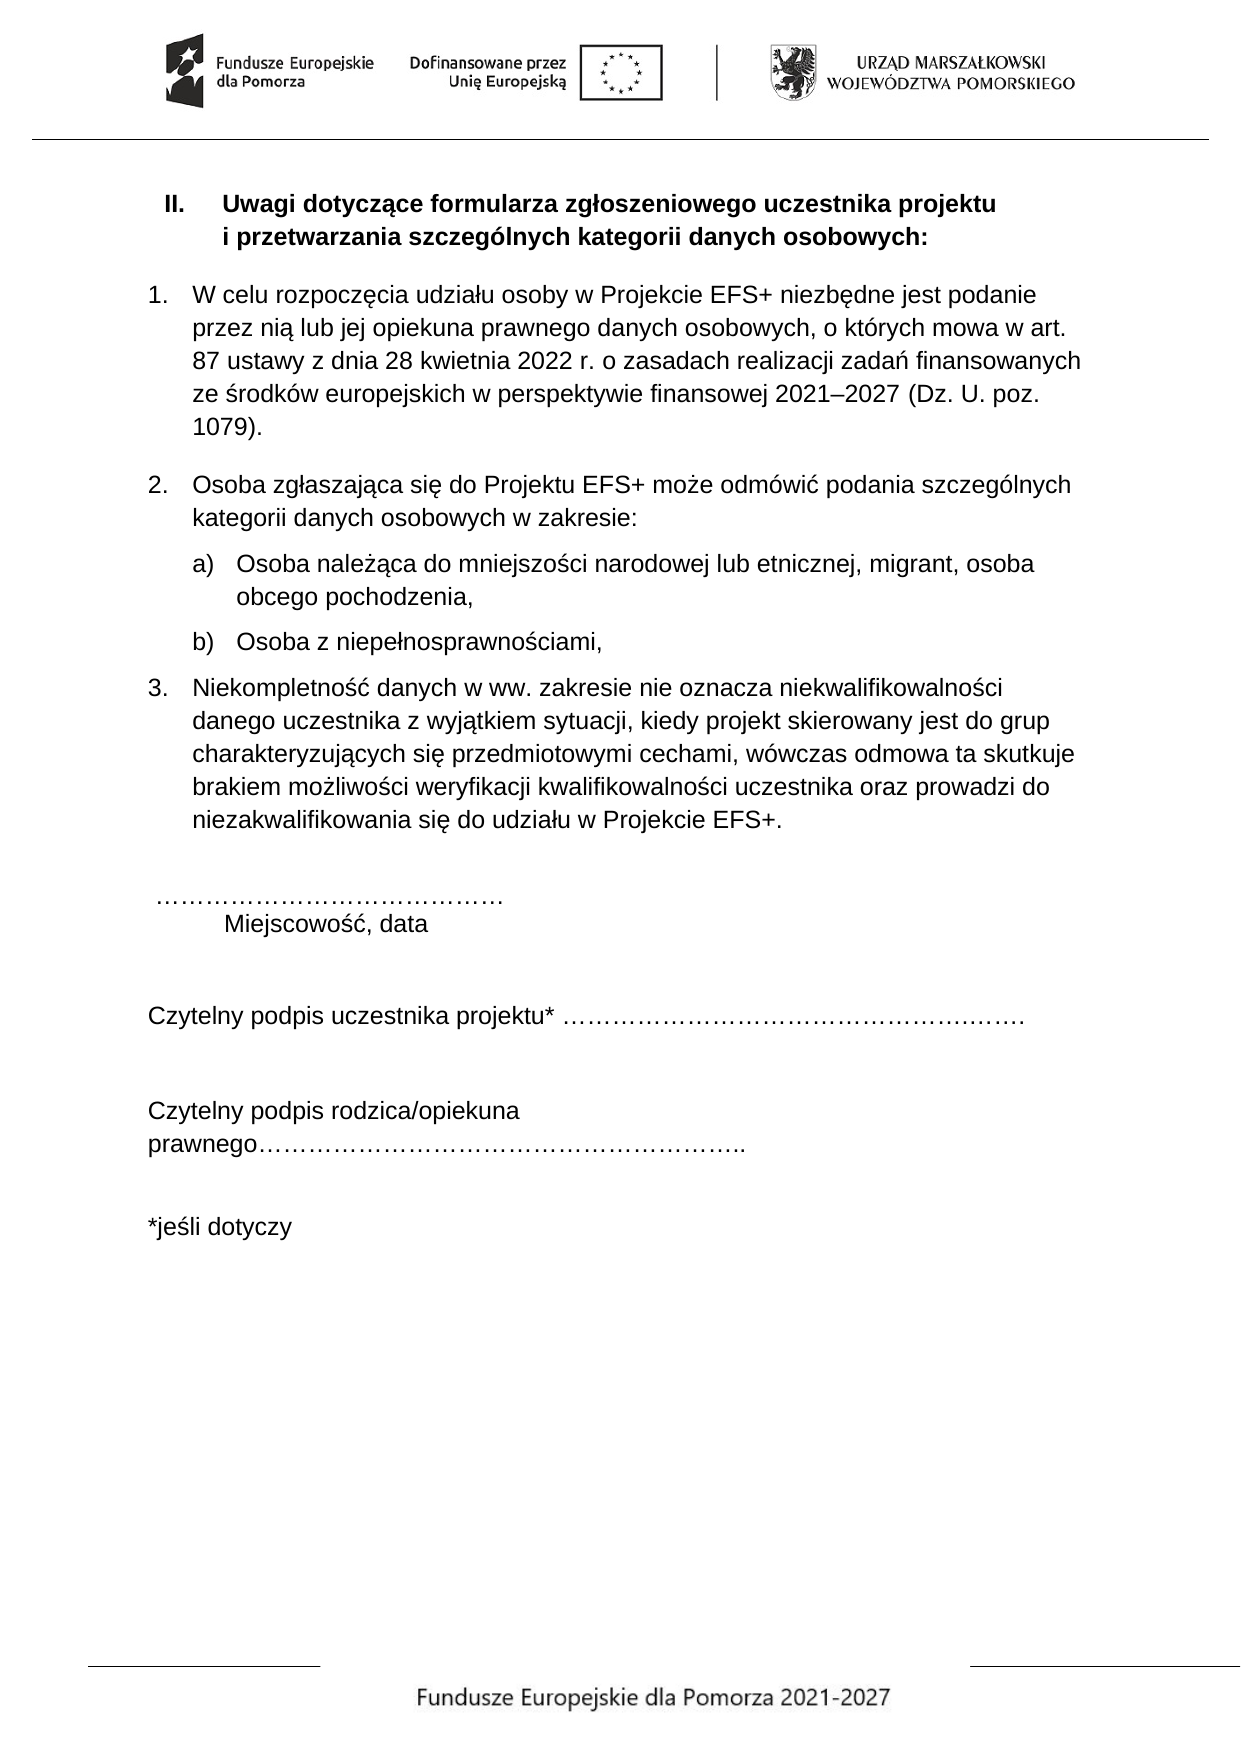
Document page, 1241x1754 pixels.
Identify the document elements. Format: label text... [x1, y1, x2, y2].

list Osoba z niepełnosprawnościami, [192, 627, 1092, 656]
text …………………………………… [148, 881, 1092, 909]
text *jeśli dotyczy [148, 1212, 1092, 1241]
list Osoba zgłaszająca się do Projektu EFS+ może odmówić podania szczególnych kategorii danych osobowych w zakresie: [148, 470, 1092, 532]
picture [320, 1666, 971, 1731]
subtitle Uwagi dotyczące formularza zgłoszeniowego uczestnika projektu i przetwarzania szczególnych kategorii danych osobowych: [185, 189, 1092, 251]
list Niekompletność danych w ww. zakresie nie oznacza niekwalifikowalności danego uczestnika z wyjątkiem sytuacji, kiedy projekt skierowany jest do grup charakteryzujących się przedmiotowymi cechami, wówczas odmowa ta skutkuje brakiem możliwości weryfikacji kwalifikowalności uczestnika oraz prowadzi do niezakwalifikowania się do udziału w Projekcie EFS+. [148, 673, 1092, 833]
text Czytelny podpis uczestnika projektu* ………………………………………….……. [148, 1001, 1092, 1029]
picture [147, 14, 1093, 125]
text Miejscowość, data [148, 909, 1092, 938]
list Osoba należąca do mniejszości narodowej lub etnicznej, migrant, osoba obcego pochodzenia, [192, 548, 1092, 610]
list W celu rozpoczęcia udziału osoby w Projekcie EFS+ niezbędne jest podanie przez nią lub jej opiekuna prawnego danych osobowych, o których mowa w art. 87 ustawy z dnia 28 kwietnia 2022 r. o zasadach realizacji zadań finansowanych ze środków europejskich w perspektywie finansowej 2021–2027 (Dz. U. poz. 1079). [148, 280, 1092, 441]
text Czytelny podpis rodzica/opiekuna prawnego………………………………………………….. [148, 1096, 1092, 1158]
